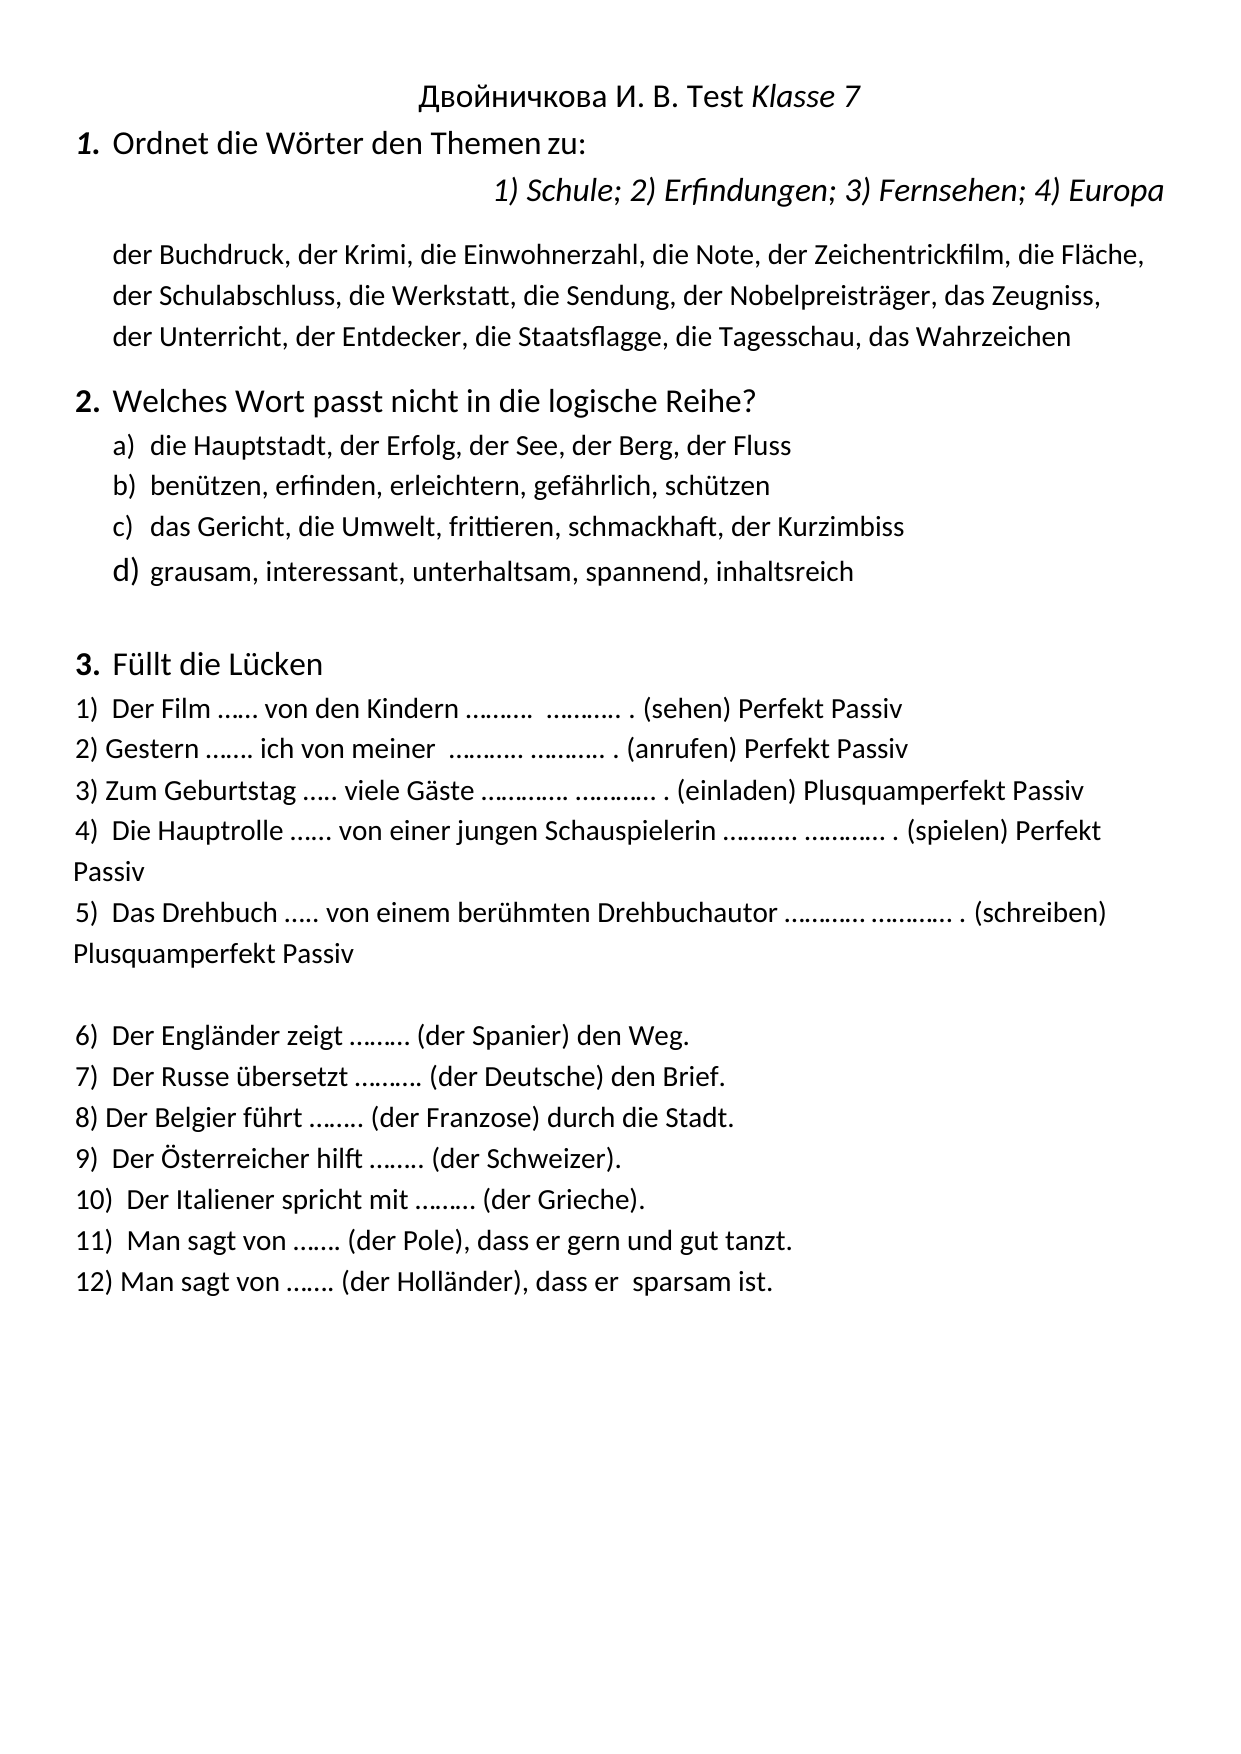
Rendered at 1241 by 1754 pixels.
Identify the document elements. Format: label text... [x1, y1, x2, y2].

list Man sagt von ……. (der Pole), dass er gern und gut tanzt. [73, 1222, 1165, 1257]
list Der Belgier führt …….. (der Franzose) durch die Stadt. [73, 1099, 1165, 1135]
list das Gericht, die Umwelt, frittieren, schmackhaft, der Kurzimbiss [112, 508, 1165, 544]
list benützen, erfinden, erleichtern, gefährlich, schützen [112, 467, 1165, 503]
list Der Engländer zeigt ……… (der Spanier) den Weg. [73, 1017, 1165, 1053]
list Zum Geburtstag ….. viele Gäste …………. ………… . (einladen) Plusquamperfekt Passiv [73, 772, 1165, 807]
list Der Italiener spricht mit ……… (der Grieche). [73, 1181, 1165, 1217]
list Ordnet die Wörter den Themen zu: [75, 122, 1165, 162]
list Die Hauptrolle …... von einer jungen Schauspielerin ……….. ………… . (spielen) Perfekt Passiv [73, 812, 1165, 889]
list Das Drehbuch ….. von einem berühmten Drehbuchautor ………… ………… . (schreiben) Plusquamperfekt Passiv [73, 894, 1165, 971]
list Welches Wort passt nicht in die logische Reihe? [75, 380, 1165, 421]
list Der Film …… von den Kindern ………. ……….. . (sehen) Perfekt Passiv [73, 690, 1165, 725]
text der Buchdruck, der Krimi, die Einwohnerzahl, die Note, der Zeichentrickfilm, die Fläche, [112, 236, 1165, 272]
text der Schulabschluss, die Werkstatt, die Sendung, der Nobelpreisträger, das Zeugniss, [112, 277, 1165, 313]
list Der Russe übersetzt ………. (der Deutsche) den Brief. [73, 1058, 1165, 1094]
list die Hauptstadt, der Erfolg, der See, der Berg, der Fluss [112, 427, 1165, 462]
list Man sagt von ……. (der Holländer), dass er sparsam ist. [73, 1263, 1165, 1298]
list Der Österreicher hilft …….. (der Schweizer). [73, 1140, 1165, 1176]
list 1) Schule; 2) Erfindungen; 3) Fernsehen; 4) Europa [112, 168, 1165, 209]
list Füllt die Lücken [75, 643, 1165, 684]
list Двойничкова И. В. Test Klasse 7 [112, 75, 1165, 116]
list grausam, interessant, unterhaltsam, spannend, inhaltsreich [112, 549, 1165, 590]
list Gestern ……. ich von meiner ……….. ……….. . (anrufen) Perfekt Passiv [73, 731, 1165, 766]
text der Unterricht, der Entdecker, die Staatsflagge, die Tagesschau, das Wahrzeichen [112, 318, 1165, 354]
